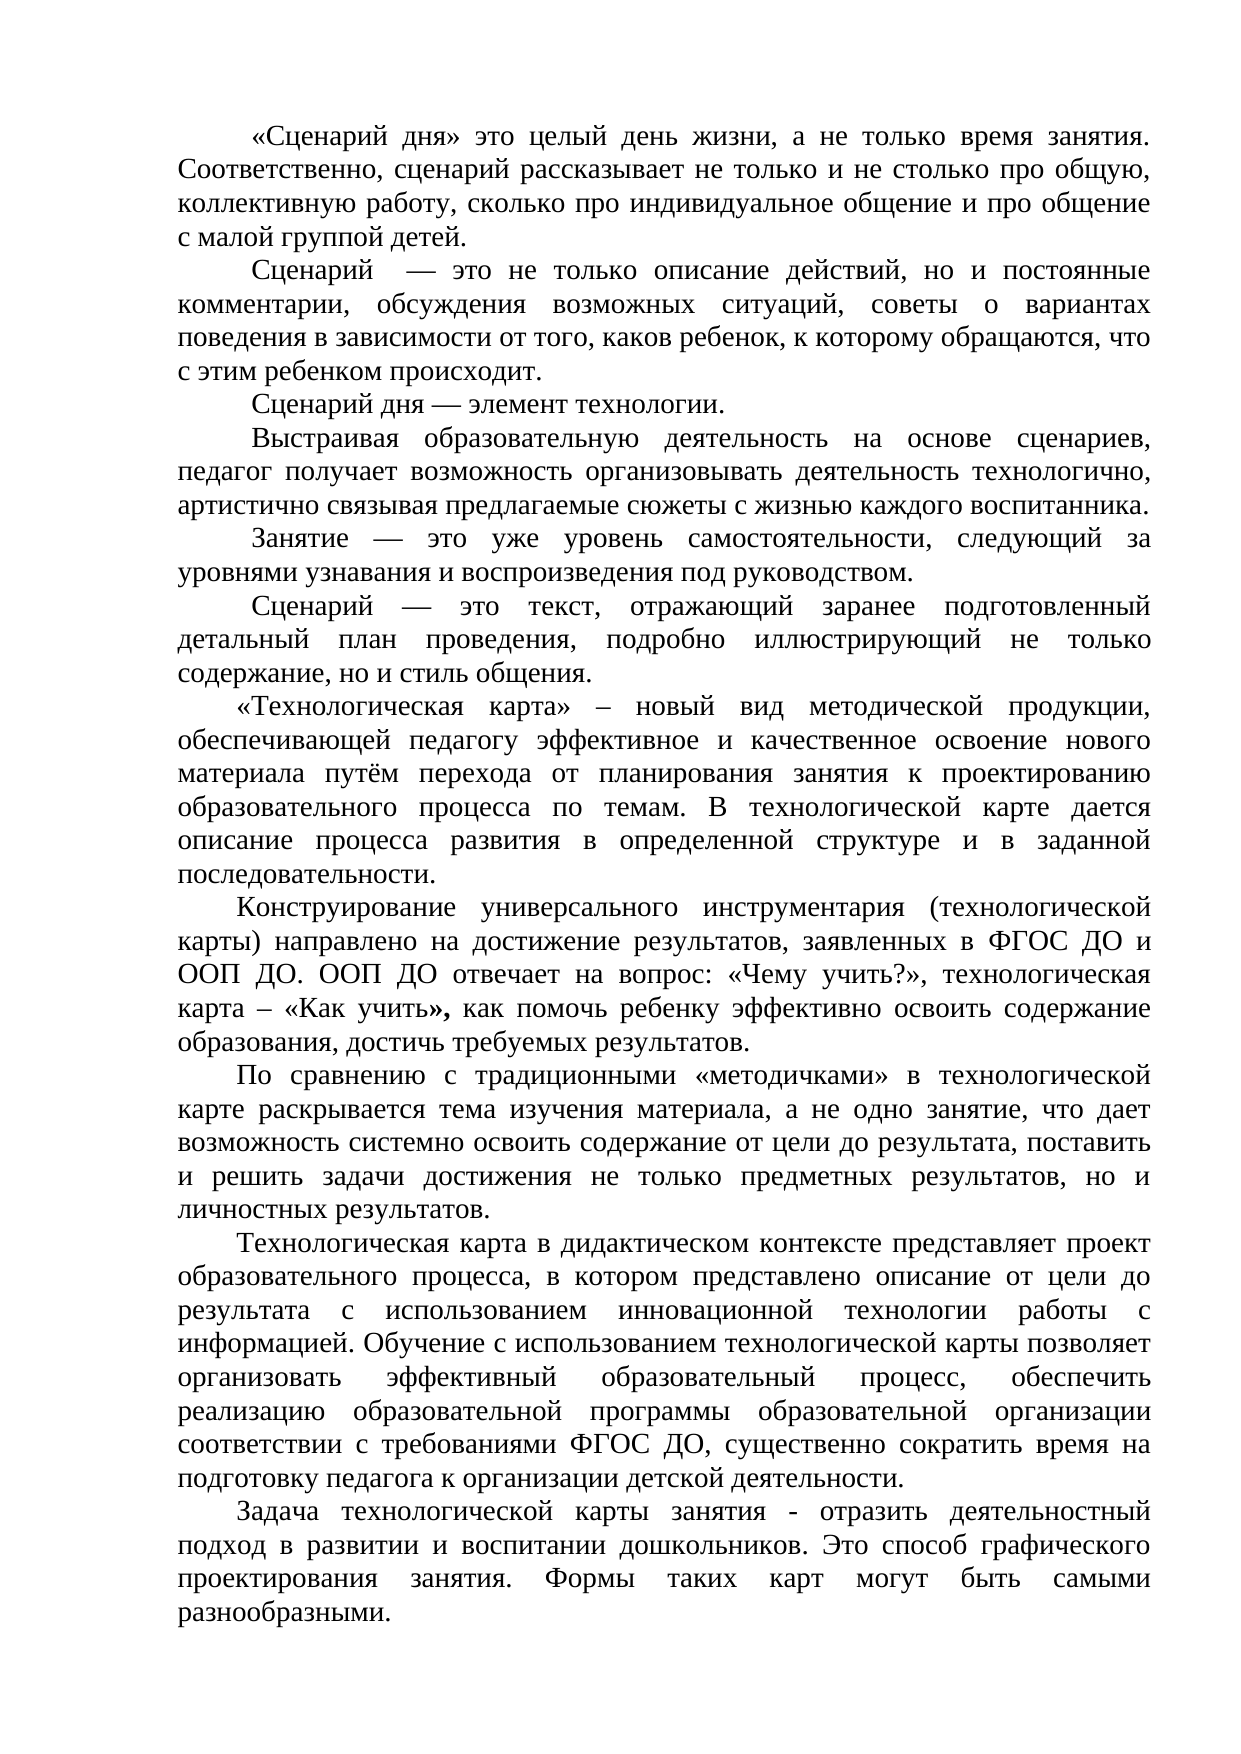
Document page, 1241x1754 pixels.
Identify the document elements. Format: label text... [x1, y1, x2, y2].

text Сценарий — это текст, отражающий заранее подготовленный детальный план проведения, подробно иллюстрирующий не только содержание, но и стиль общения. [177, 588, 1152, 688]
text Выстраивая образовательную деятельность на основе сценариев, педагог получает возможность организовывать деятельность технологично, артистично связывая предлагаемые сюжеты с жизнью каждого воспитанника. [177, 420, 1152, 521]
text Сценарий дня — элемент технологии. [177, 386, 1152, 420]
text «Сценарий дня» это целый день жизни, а не только время занятия. Соответственно, сценарий рассказывает не только и не столько про общую, коллективную работу, сколько про индивидуальное общение и про общение с малой группой детей. [177, 118, 1152, 252]
text Технологическая карта в дидактическом контексте представляет проект образовательного процесса, в котором представлено описание от цели до результата с использованием инновационной технологии работы с информацией. Обучение с использованием технологической карты позволяет организовать эффективный образовательный процесс, обеспечить реализацию образовательной программы образовательной организации соответствии с требованиями ФГОС ДО, существенно сократить время на подготовку педагога к организации детской деятельности. [177, 1225, 1152, 1493]
text По сравнению с традиционными «методичками» в технологической карте раскрывается тема изучения материала, а не одно занятие, что дает возможность системно освоить содержание от цели до результата, поставить и решить задачи достижения не только предметных результатов, но и личностных результатов. [177, 1057, 1152, 1225]
text Сценарий — это не только описание действий, но и постоянные комментарии, обсуждения возможных ситуаций, советы о вариантах поведения в зависимости от того, каков ребенок, к которому обращаются, что с этим ребенком происходит. [177, 252, 1152, 386]
text Конструирование универсального инструментария (технологической карты) направлено на достижение результатов, заявленных в ФГОС ДО и ООП ДО. ООП ДО отвечает на вопрос: «Чему учить?», технологическая карта – «Как учить», как помочь ребенку эффективно освоить содержание образования, достичь требуемых результатов. [177, 889, 1152, 1057]
text Занятие — это уже уровень самостоятельности, следующий за уровнями узнавания и воспроизведения под руководством. [177, 521, 1152, 588]
text Задача технологической карты занятия - отразить деятельностный подход в развитии и воспитании дошкольников. Это способ графического проектирования занятия. Формы таких карт могут быть самыми разнообразными. [177, 1493, 1152, 1627]
text «Технологическая карта» – новый вид методической продукции, обеспечивающей педагогу эффективное и качественное освоение нового материала путём перехода от планирования занятия к проектированию образовательного процесса по темам. В технологической карте дается описание процесса развития в определенной структуре и в заданной последовательности. [177, 688, 1152, 889]
